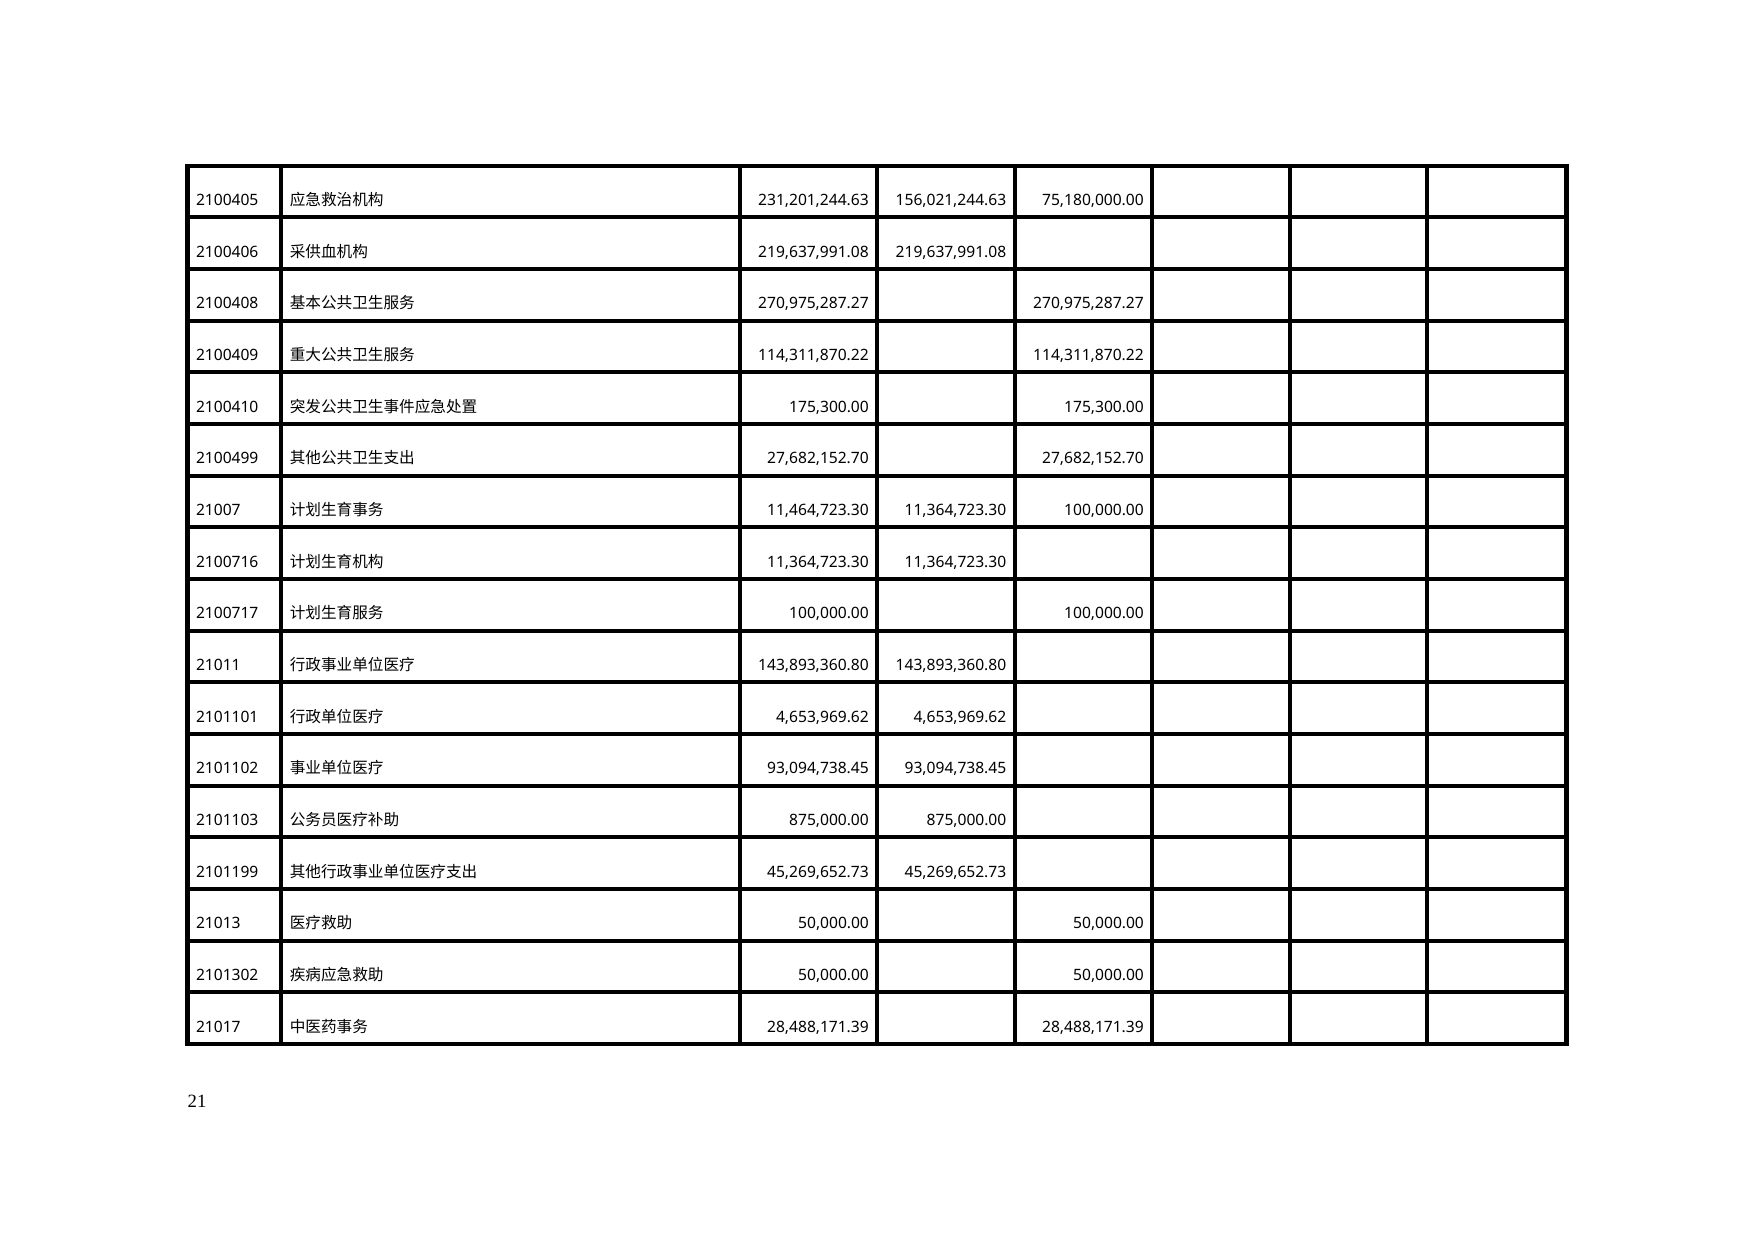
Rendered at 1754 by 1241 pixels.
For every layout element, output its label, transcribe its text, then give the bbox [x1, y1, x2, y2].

table_cell 75,180,000.00 [1017, 168, 1150, 215]
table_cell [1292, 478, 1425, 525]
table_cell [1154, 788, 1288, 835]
table_cell 2100408 [190, 271, 279, 318]
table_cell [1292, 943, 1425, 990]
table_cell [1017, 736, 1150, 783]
table_cell 231,201,244.63 [742, 168, 875, 215]
table_cell 156,021,244.63 [879, 168, 1013, 215]
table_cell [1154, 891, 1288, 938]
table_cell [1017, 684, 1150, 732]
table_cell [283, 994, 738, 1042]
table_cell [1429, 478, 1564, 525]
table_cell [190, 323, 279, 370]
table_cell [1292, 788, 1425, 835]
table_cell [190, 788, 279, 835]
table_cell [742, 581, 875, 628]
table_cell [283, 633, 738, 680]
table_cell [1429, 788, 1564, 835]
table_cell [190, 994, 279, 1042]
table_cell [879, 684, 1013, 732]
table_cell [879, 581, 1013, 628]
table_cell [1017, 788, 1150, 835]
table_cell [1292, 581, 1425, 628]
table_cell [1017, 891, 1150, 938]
table_cell 219,637,991.08 [742, 219, 875, 267]
table_cell [1292, 271, 1425, 318]
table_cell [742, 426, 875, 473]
table_cell [1017, 219, 1150, 267]
table_cell [1292, 168, 1425, 215]
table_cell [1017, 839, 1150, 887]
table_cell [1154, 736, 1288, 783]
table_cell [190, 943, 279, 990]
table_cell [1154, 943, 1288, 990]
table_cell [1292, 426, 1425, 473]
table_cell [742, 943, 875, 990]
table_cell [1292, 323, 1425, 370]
table_cell [1154, 168, 1288, 215]
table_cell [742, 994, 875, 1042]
table_cell 219,637,991.08 [879, 219, 1013, 267]
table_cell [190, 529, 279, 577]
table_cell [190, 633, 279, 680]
table_cell [1154, 271, 1288, 318]
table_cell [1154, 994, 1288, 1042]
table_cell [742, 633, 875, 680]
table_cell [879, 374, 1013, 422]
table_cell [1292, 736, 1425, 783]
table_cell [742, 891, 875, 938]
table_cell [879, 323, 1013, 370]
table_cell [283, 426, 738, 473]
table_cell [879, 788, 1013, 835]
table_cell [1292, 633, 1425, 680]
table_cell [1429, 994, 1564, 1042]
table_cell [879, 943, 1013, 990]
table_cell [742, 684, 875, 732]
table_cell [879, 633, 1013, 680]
table_cell 应急救治机构 [283, 168, 738, 215]
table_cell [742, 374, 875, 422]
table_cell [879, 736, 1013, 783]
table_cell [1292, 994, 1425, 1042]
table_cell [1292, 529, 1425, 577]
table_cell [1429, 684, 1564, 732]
table_cell [1429, 219, 1564, 267]
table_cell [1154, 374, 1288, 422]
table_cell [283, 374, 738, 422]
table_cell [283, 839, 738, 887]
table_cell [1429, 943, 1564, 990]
table_cell 270,975,287.27 [1017, 271, 1150, 318]
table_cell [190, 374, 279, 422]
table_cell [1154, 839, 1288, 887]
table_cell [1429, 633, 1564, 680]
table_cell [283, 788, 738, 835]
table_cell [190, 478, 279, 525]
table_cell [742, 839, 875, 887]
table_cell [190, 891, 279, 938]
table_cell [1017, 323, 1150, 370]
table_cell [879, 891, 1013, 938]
table_cell 2100405 [190, 168, 279, 215]
table_cell 270,975,287.27 [742, 271, 875, 318]
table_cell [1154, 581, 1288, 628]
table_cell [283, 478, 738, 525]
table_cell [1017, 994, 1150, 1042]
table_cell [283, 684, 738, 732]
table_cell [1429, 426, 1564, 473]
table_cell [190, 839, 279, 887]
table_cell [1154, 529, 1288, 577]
table_cell [879, 271, 1013, 318]
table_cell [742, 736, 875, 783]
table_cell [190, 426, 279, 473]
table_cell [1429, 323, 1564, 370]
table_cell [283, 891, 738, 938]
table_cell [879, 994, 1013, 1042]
table_cell [1429, 168, 1564, 215]
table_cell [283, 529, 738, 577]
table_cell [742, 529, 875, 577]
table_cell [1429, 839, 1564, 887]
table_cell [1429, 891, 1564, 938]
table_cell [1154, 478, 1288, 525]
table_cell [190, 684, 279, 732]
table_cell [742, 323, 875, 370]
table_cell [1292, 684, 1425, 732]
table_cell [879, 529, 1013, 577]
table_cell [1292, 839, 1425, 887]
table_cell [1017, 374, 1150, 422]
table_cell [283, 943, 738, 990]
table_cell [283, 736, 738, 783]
table_cell [1429, 271, 1564, 318]
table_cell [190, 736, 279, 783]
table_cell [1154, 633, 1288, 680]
table_cell [1292, 219, 1425, 267]
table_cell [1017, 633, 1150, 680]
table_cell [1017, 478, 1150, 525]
table_cell 采供血机构 [283, 219, 738, 267]
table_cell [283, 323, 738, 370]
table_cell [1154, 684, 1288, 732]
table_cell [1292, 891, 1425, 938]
table_cell [1154, 219, 1288, 267]
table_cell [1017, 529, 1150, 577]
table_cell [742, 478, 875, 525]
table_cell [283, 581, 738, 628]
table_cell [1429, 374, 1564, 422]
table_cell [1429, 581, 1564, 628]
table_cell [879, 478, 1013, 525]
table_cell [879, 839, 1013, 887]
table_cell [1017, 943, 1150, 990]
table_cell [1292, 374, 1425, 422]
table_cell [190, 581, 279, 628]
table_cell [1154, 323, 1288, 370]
table_cell 2100406 [190, 219, 279, 267]
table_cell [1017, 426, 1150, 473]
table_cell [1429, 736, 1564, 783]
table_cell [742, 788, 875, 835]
table_cell 基本公共卫生服务 [283, 271, 738, 318]
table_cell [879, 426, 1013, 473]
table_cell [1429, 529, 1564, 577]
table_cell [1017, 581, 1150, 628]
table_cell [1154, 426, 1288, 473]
